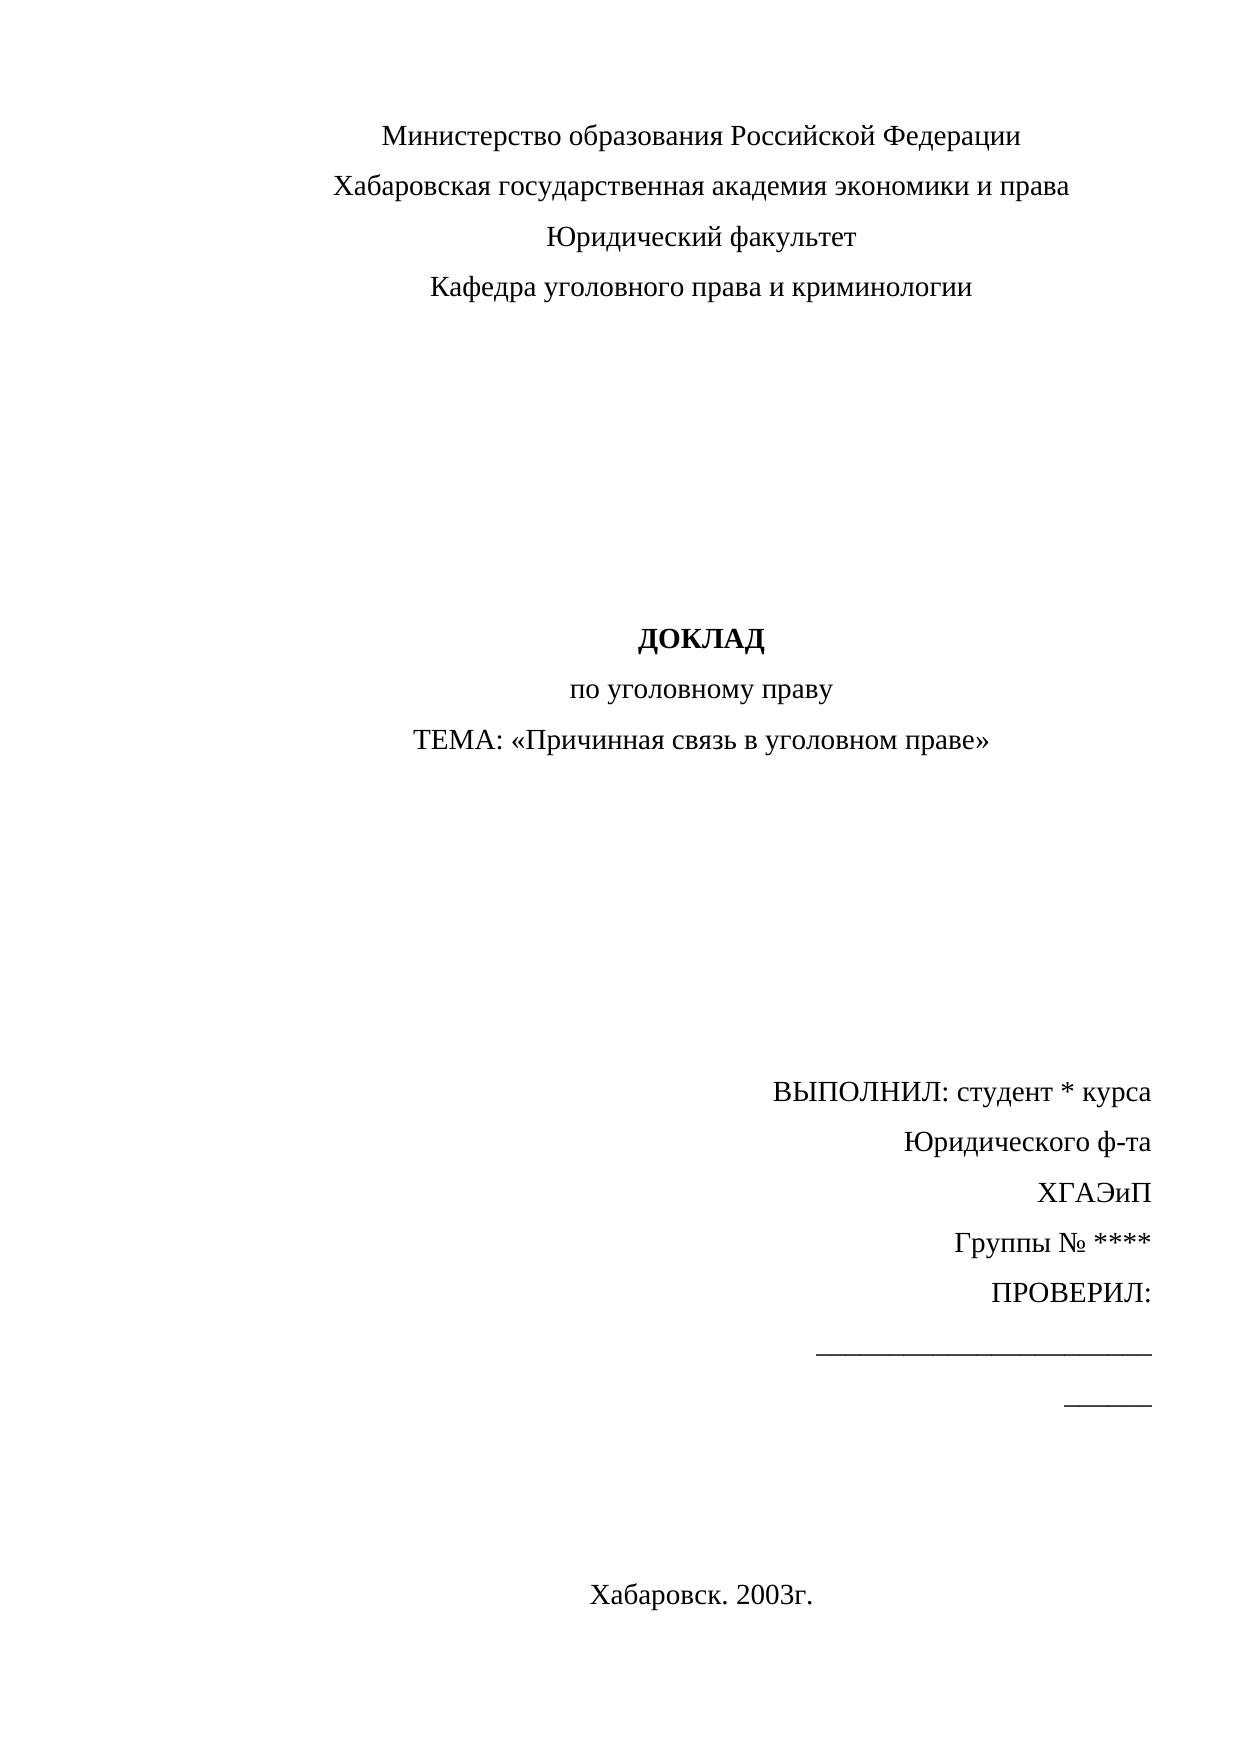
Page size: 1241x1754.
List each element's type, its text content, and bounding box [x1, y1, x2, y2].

title Министерство образования Российской Федерации [177, 118, 1152, 152]
text _____________________________ [177, 1326, 1152, 1409]
text по уголовному праву [177, 672, 1152, 705]
subtitle ВЫПОЛНИЛ: студент * курса [177, 1074, 1152, 1108]
text Группы № **** [177, 1225, 1152, 1258]
text ТЕМА: «Причинная связь в уголовном праве» [177, 722, 1152, 755]
text Кафедра уголовного права и криминологии [177, 269, 1152, 303]
title Хабаровская государственная академия экономики и права [177, 168, 1152, 202]
subtitle Юридический факультет [177, 219, 1152, 252]
text ПРОВЕРИЛ: [177, 1275, 1152, 1309]
text Юридического ф-та ХГАЭиП [177, 1124, 1152, 1208]
subtitle ДОКЛАД [177, 621, 1152, 655]
text Хабаровск. 2003г. [177, 1577, 1152, 1611]
